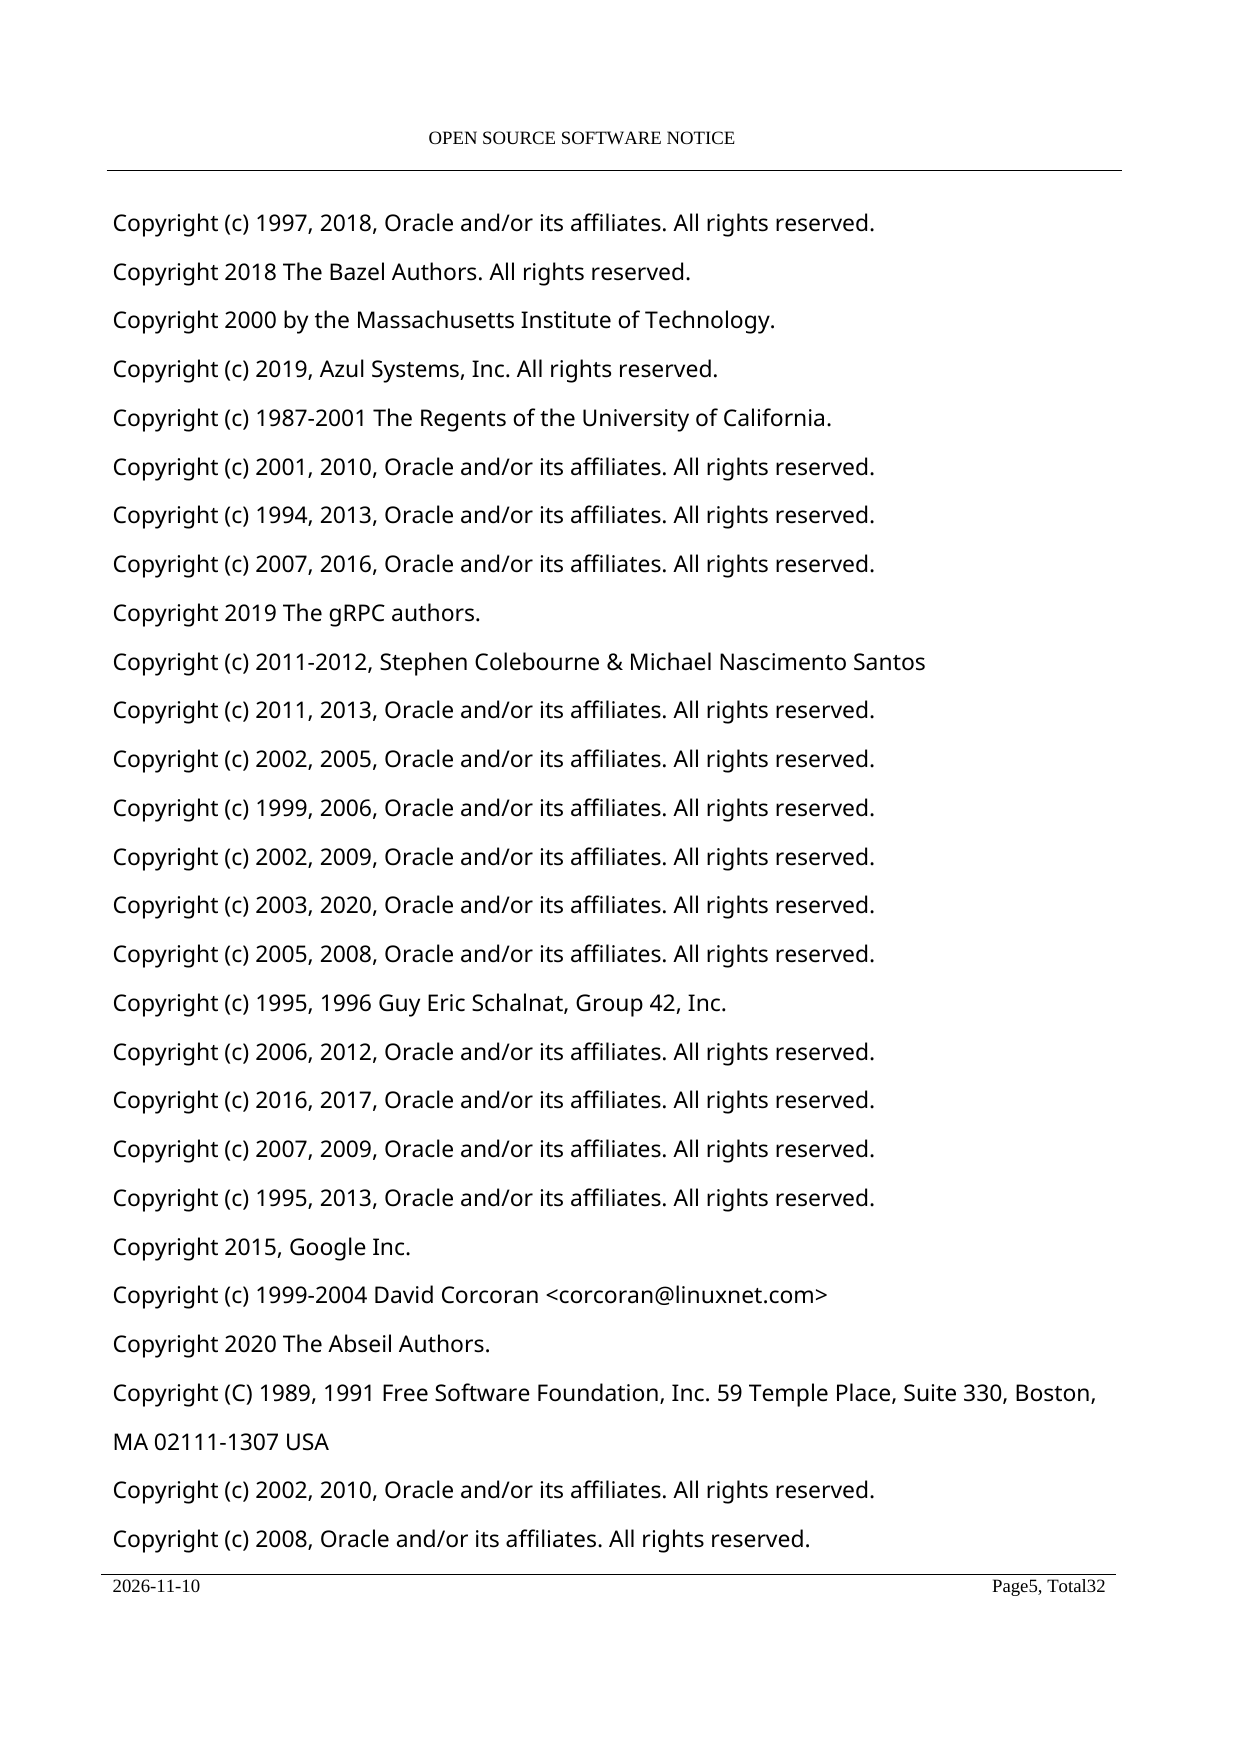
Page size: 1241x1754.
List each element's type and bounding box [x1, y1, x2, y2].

text [112, 206, 1128, 1555]
